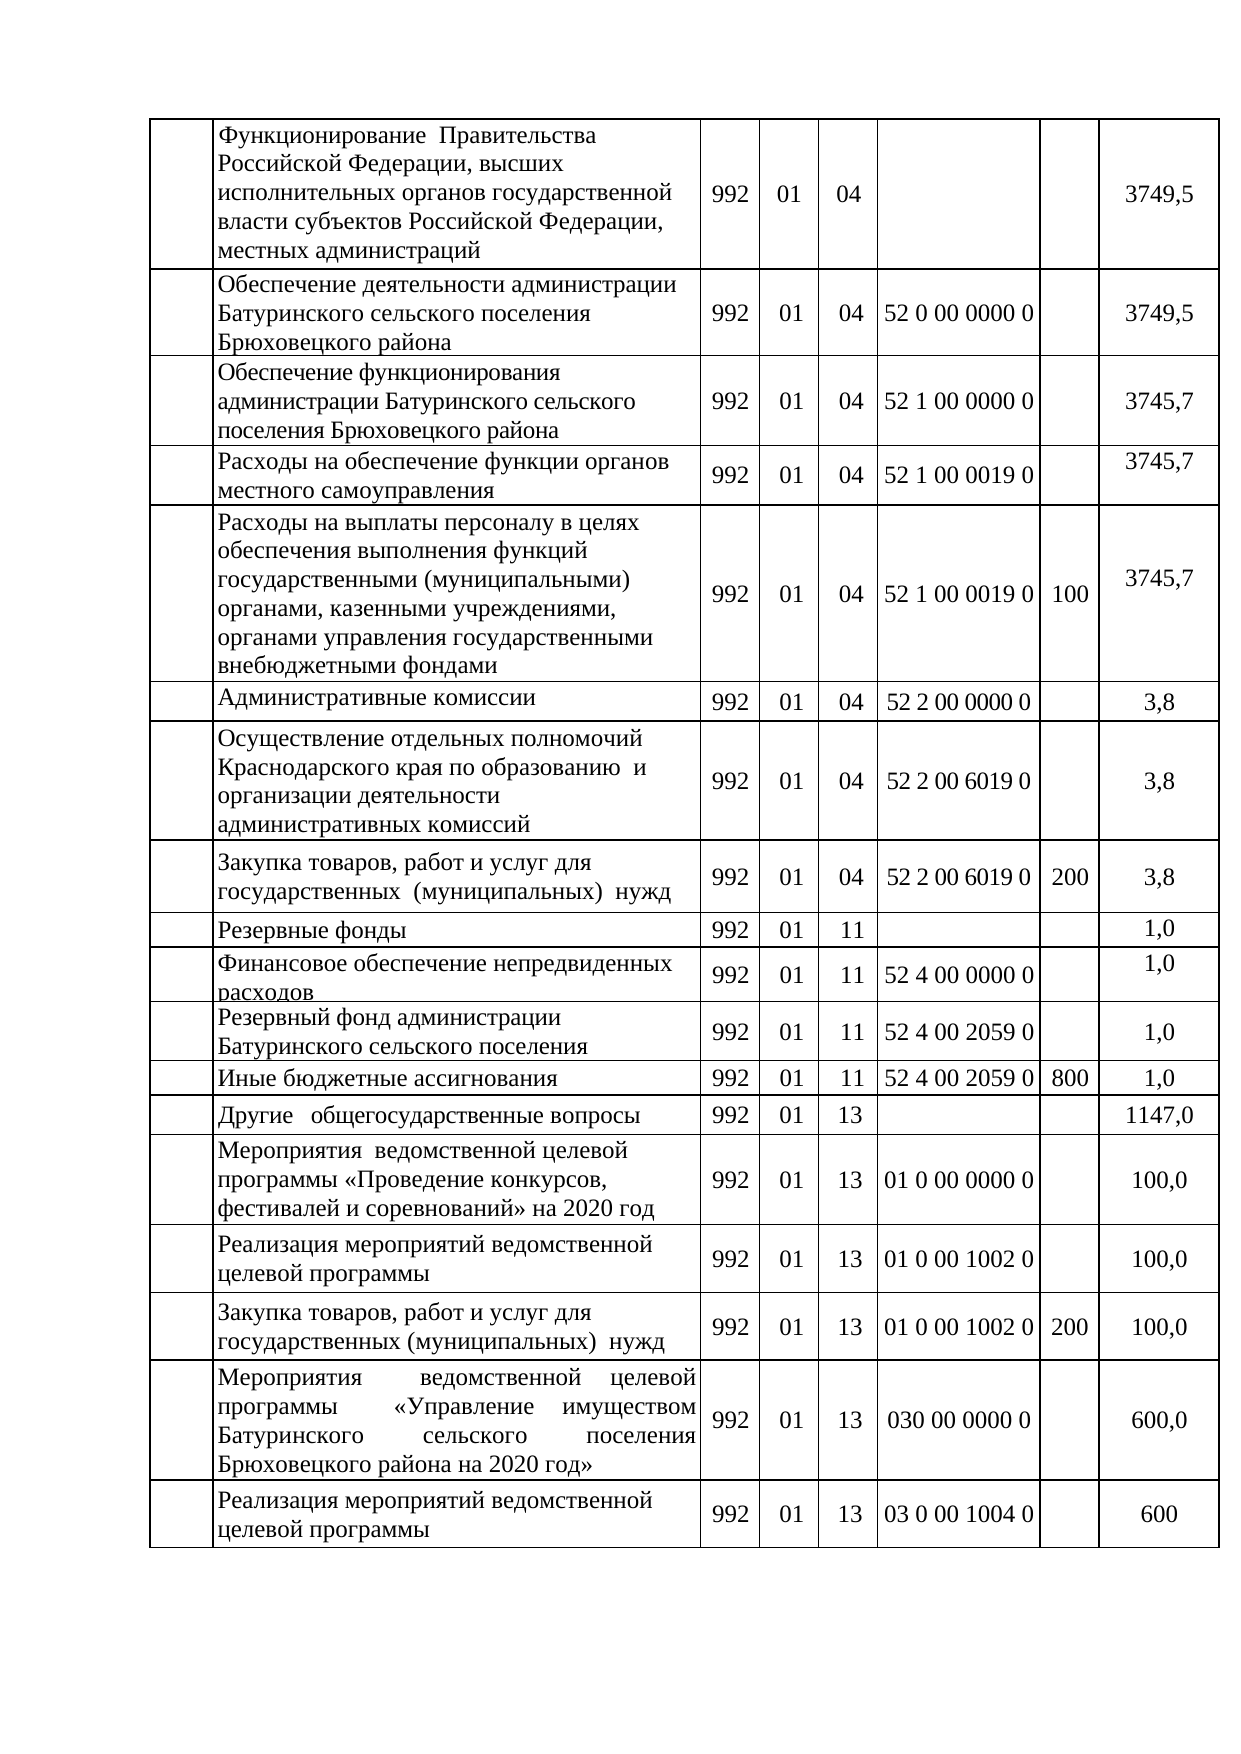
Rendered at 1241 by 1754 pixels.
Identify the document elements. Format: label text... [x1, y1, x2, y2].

table_cell Обеспечение функционирования администрации Батуринского сельского поселения Брюховецкого района [214, 356, 700, 444]
table_cell 13 [819, 1135, 877, 1224]
table_cell 52 1 00 0019 0 [878, 506, 1039, 681]
table_cell [1041, 1002, 1098, 1060]
table_cell 11 [819, 1002, 877, 1060]
table_cell 992 [701, 722, 759, 839]
table_cell 01 0 00 0000 0 [878, 1135, 1039, 1224]
table_cell [151, 1361, 212, 1479]
table_cell [151, 1096, 212, 1133]
table_cell 600,0 [1100, 1361, 1218, 1479]
table_cell [151, 948, 212, 1001]
table_cell 3,8 [1100, 722, 1218, 839]
table_cell [1041, 270, 1098, 355]
table_cell 01 [760, 1361, 818, 1479]
table_cell 03 0 00 1004 0 [878, 1481, 1039, 1547]
table_cell 100,0 [1100, 1293, 1218, 1359]
table_cell [151, 722, 212, 839]
table_cell Мероприятия ведомственной целевой программы «Управление имуществом Батуринского сельского поселения Брюховецкого района на 2020 год» [214, 1361, 700, 1479]
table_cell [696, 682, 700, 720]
table_cell 992 [701, 1225, 759, 1292]
table_cell 52 2 00 6019 0 [878, 722, 1039, 839]
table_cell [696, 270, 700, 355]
table_cell 04 [819, 446, 877, 504]
table_cell 52 1 00 0000 0 [878, 356, 1039, 444]
table_cell [151, 841, 212, 912]
table_cell 01 0 00 1002 0 [878, 1293, 1039, 1359]
table_cell 01 [760, 446, 818, 504]
table_cell 100,0 [1100, 1225, 1218, 1292]
table_cell Иные бюджетные ассигнования [214, 1061, 700, 1094]
table_cell 01 [760, 722, 818, 839]
table_cell Резервные фонды [214, 913, 700, 946]
table_cell 992 [701, 1096, 759, 1133]
table_cell 13 [819, 1293, 877, 1359]
table_cell 600 [1100, 1481, 1218, 1547]
table_cell 52 1 00 0019 0 [878, 446, 1039, 504]
table_cell [151, 1061, 212, 1094]
table_cell [151, 446, 212, 504]
table_cell 1,0 [1100, 1061, 1218, 1094]
table_cell 3,8 [1100, 682, 1218, 720]
table_cell [151, 1002, 212, 1060]
table_cell 1147,0 [1100, 1096, 1218, 1133]
table_cell 992 [701, 446, 759, 504]
table_cell 04 [819, 841, 877, 912]
table_cell 01 [760, 506, 818, 681]
table_cell Осуществление отдельных полномочий Краснодарского края по образованию и организации деятельности административных комиссий [214, 722, 700, 839]
table_cell 52 4 00 2059 0 [878, 1061, 1039, 1094]
table_cell 01 [760, 948, 818, 1001]
table_cell 01 [760, 1293, 818, 1359]
table_cell Другие общегосударственные вопросы [214, 1096, 700, 1133]
table_cell 992 [701, 1061, 759, 1094]
table_cell [1041, 1225, 1098, 1292]
table_cell [1041, 913, 1098, 946]
table_cell 992 [701, 506, 759, 681]
table_cell 3745,7 [1100, 506, 1218, 681]
table_cell Закупка товаров, работ и услуг для государственных (муниципальных) нужд [214, 841, 700, 912]
table_cell 11 [819, 913, 877, 946]
table_cell [151, 1481, 212, 1547]
table_cell [878, 1096, 1039, 1133]
table_cell 992 [701, 356, 759, 444]
table_cell 01 [760, 682, 818, 720]
table_cell 992 [701, 1135, 759, 1224]
table_cell 992 [701, 948, 759, 1001]
table_cell 1,0 [1100, 913, 1218, 946]
table_cell [1041, 722, 1098, 839]
table_cell 01 [760, 270, 818, 355]
table_cell [1041, 1096, 1098, 1133]
table_cell [151, 356, 212, 444]
table_cell 030 00 0000 0 [878, 1361, 1039, 1479]
table_cell 01 [760, 1135, 818, 1224]
table_cell 992 [701, 1293, 759, 1359]
table_cell Реализация мероприятий ведомственной целевой программы [214, 1225, 700, 1292]
table_cell [151, 1135, 212, 1224]
table_cell 04 [819, 120, 877, 268]
table_cell 3745,7 [1100, 446, 1218, 504]
table_cell 13 [819, 1361, 877, 1479]
table_cell [151, 120, 212, 268]
table_cell 800 [1041, 1061, 1098, 1094]
table_cell 3749,5 [1100, 270, 1218, 355]
table_cell 01 [760, 1096, 818, 1133]
table_cell 992 [701, 841, 759, 912]
table_cell [151, 506, 212, 681]
table_cell 01 [760, 841, 818, 912]
table_cell 3745,7 [1100, 356, 1218, 444]
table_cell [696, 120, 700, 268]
table_cell 01 [760, 120, 818, 268]
table_cell 992 [701, 270, 759, 355]
table_cell 01 [760, 1225, 818, 1292]
table_cell 992 [701, 1481, 759, 1547]
table_cell 992 [701, 120, 759, 268]
table_cell 100 [1041, 506, 1098, 681]
table_cell 11 [819, 1061, 877, 1094]
table_cell [151, 1225, 212, 1292]
table_cell 52 0 00 0000 0 [878, 270, 1039, 355]
table_cell [878, 120, 1039, 268]
table_cell [1041, 1135, 1098, 1224]
table_cell 13 [819, 1096, 877, 1133]
table_cell [1041, 120, 1098, 268]
table_cell 01 [760, 1002, 818, 1060]
table_cell 3,8 [1100, 841, 1218, 912]
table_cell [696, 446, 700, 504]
table_cell 992 [701, 682, 759, 720]
table_cell [1041, 356, 1098, 444]
table_cell 01 [760, 356, 818, 444]
table_cell [1041, 446, 1098, 504]
table_cell Реализация мероприятий ведомственной целевой программы [214, 1481, 700, 1547]
table_cell 52 4 00 0000 0 [878, 948, 1039, 1001]
table_cell 01 0 00 1002 0 [878, 1225, 1039, 1292]
table_cell 1,0 [1100, 1002, 1218, 1060]
table_cell 04 [819, 506, 877, 681]
table_cell 01 [760, 913, 818, 946]
table_cell 52 4 00 2059 0 [878, 1002, 1039, 1060]
table_cell Мероприятия ведомственной целевой программы «Проведение конкурсов, фестивалей и соревнований» на 2020 год [214, 1135, 700, 1224]
table_cell [151, 1293, 212, 1359]
table_cell [151, 913, 212, 946]
table_cell 200 [1041, 1293, 1098, 1359]
table_cell 1,0 [1100, 948, 1218, 1001]
table_cell 04 [819, 682, 877, 720]
table_cell 13 [819, 1481, 877, 1547]
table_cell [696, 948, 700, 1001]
table_cell 04 [819, 270, 877, 355]
table_cell 01 [760, 1481, 818, 1547]
table_cell 992 [701, 913, 759, 946]
table_cell Закупка товаров, работ и услуг для государственных (муниципальных) нужд [214, 1293, 700, 1359]
table_cell [151, 682, 212, 720]
table_cell 992 [701, 1361, 759, 1479]
table_cell [1041, 1361, 1098, 1479]
table_cell [1041, 1481, 1098, 1547]
table_cell 04 [819, 722, 877, 839]
table_cell [1041, 682, 1098, 720]
table_cell 992 [701, 1002, 759, 1060]
table_cell 04 [819, 356, 877, 444]
table_cell 13 [819, 1225, 877, 1292]
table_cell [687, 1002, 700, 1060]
table_cell 11 [819, 948, 877, 1001]
table_cell [1041, 948, 1098, 1001]
table_cell [151, 270, 212, 355]
table_cell [878, 913, 1039, 946]
table_cell 100,0 [1100, 1135, 1218, 1224]
table_cell 3749,5 [1100, 120, 1218, 268]
table_cell 52 2 00 0000 0 [878, 682, 1039, 720]
table_cell 200 [1041, 841, 1098, 912]
table_cell 01 [760, 1061, 818, 1094]
table_cell 52 2 00 6019 0 [878, 841, 1039, 912]
